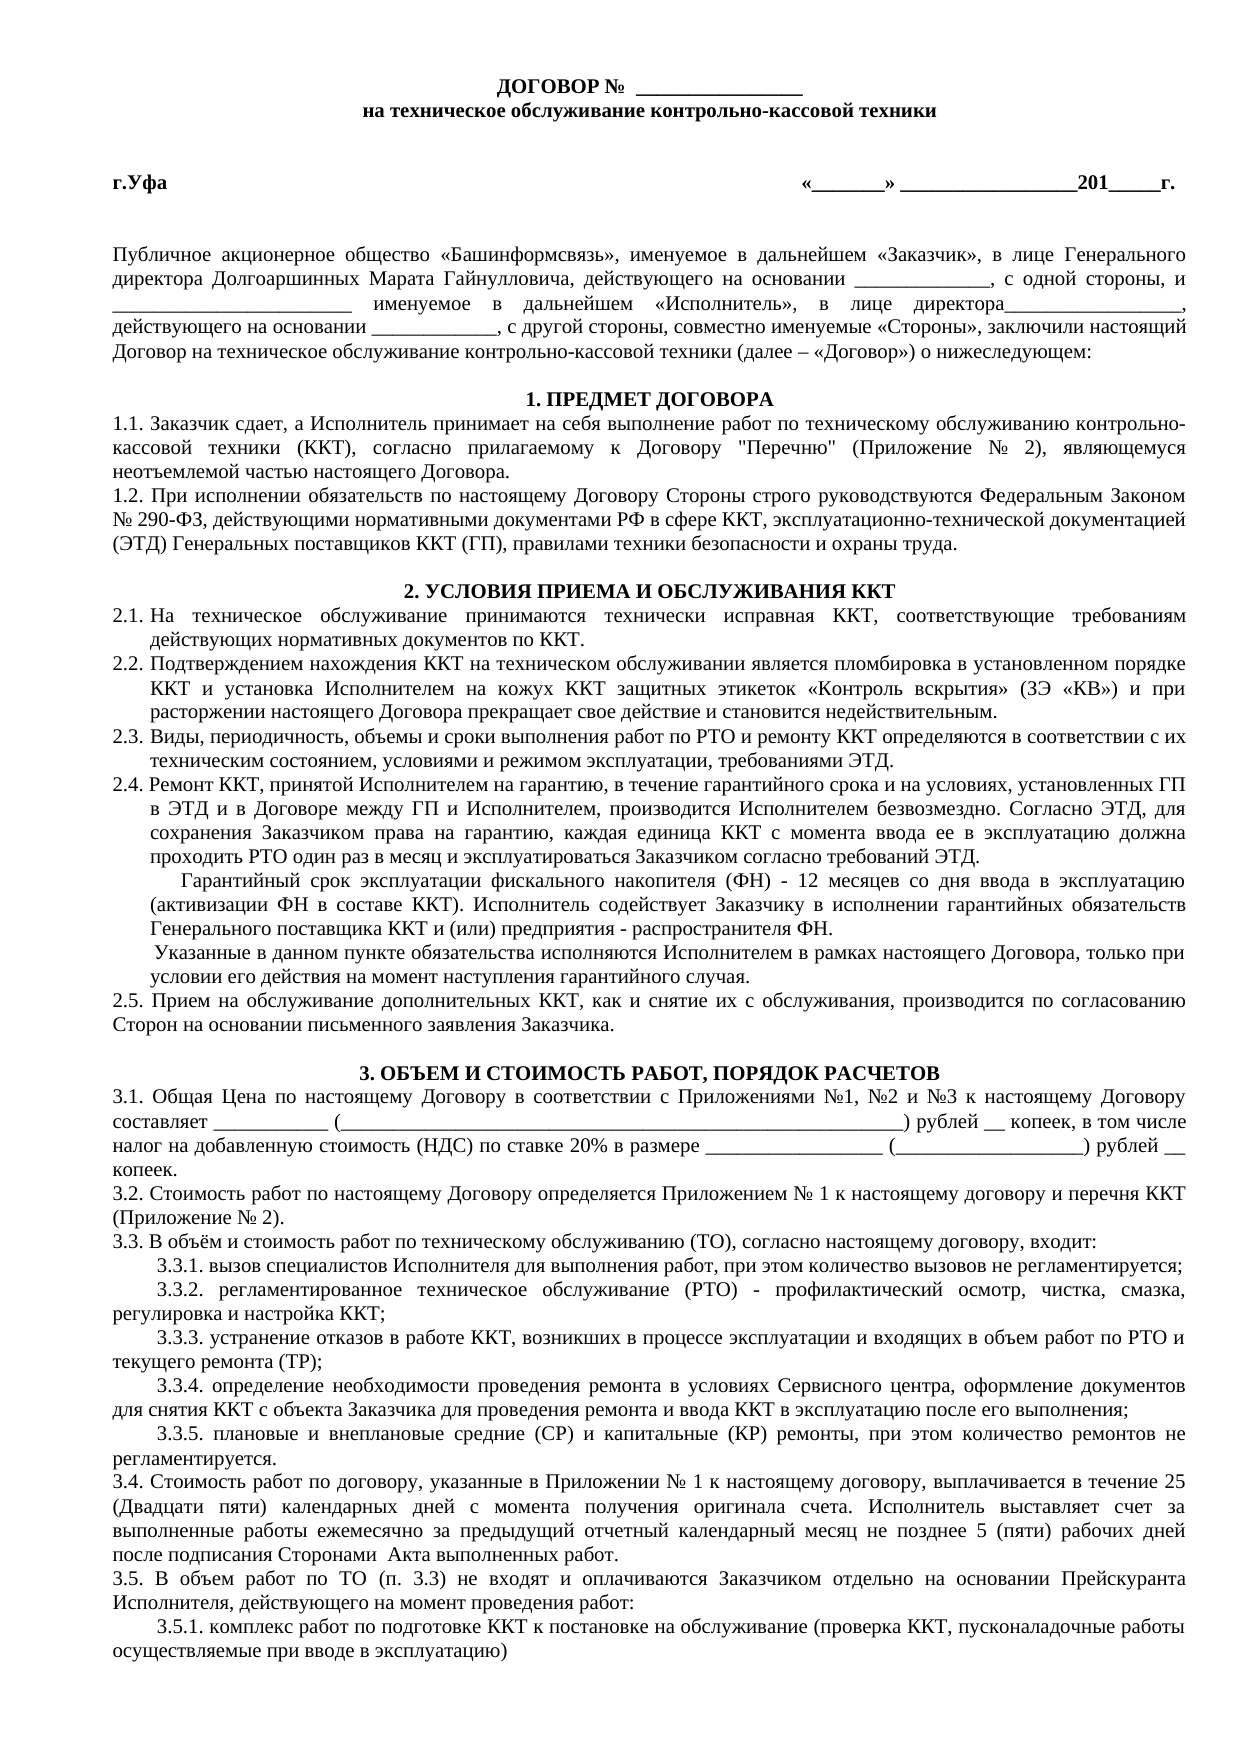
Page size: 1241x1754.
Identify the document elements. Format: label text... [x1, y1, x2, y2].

list Подтверждением нахождения ККТ на техническом обслуживании является пломбировка в установленном порядке ККТ и установка Исполнителем на кожух ККТ защитных этикеток «Контроль вскрытия» (ЗЭ «КВ») и при расторжении настоящего Договора прекращает свое действие и становится недействительным. [112, 651, 1187, 723]
text на техническое обслуживание контрольно-кассовой техники [112, 98, 1187, 122]
text 3.1. Общая Цена по настоящему Договору в соответствии с Приложениями №1, №2 и №3 к настоящему Договору составляет ___________ (______________________________________________________) рублей __ копеек, в том числе налог на добавленную стоимость (НДС) по ставке 20% в размере _________________ (__________________) рублей __ копеек. [112, 1084, 1187, 1181]
text 3.3.5. плановые и внеплановые средние (СР) и капитальные (КР) ремонты, при этом количество ремонтов не регламентируется. [112, 1421, 1187, 1469]
text Указанные в данном пункте обязательства исполняются Исполнителем в рамках настоящего Договора, только при условии его действия на момент наступления гарантийного случая. [112, 940, 1187, 988]
text 3.3.2. регламентированное техническое обслуживание (РТО) - профилактический осмотр, чистка, смазка, регулировка и настройка ККТ; [112, 1277, 1187, 1325]
text 2. УСЛОВИЯ ПРИЕМА И ОБСЛУЖИВАНИЯ ККТ [112, 579, 1187, 603]
text Гарантийный срок эксплуатации фискального накопителя (ФН) - 12 месяцев со дня ввода в эксплуатацию (активизации ФН в составе ККТ). Исполнитель содействует Заказчику в исполнении гарантийных обязательств Генерального поставщика ККТ и (или) предприятия - распространителя ФН. [112, 868, 1187, 940]
list Виды, периодичность, объемы и сроки выполнения работ по РТО и ремонту ККТ определяются в соответствии с их техническим состоянием, условиями и режимом эксплуатации, требованиями ЭТД. [112, 723, 1187, 772]
text 3.2. Стоимость работ по настоящему Договору определяется Приложением № 1 к настоящему договору и перечня ККТ (Приложение № 2). [112, 1181, 1187, 1229]
text 3.4. Стоимость работ по договору, указанные в Приложении № 1 к настоящему договору, выплачивается в течение 25 (Двадцати пяти) календарных дней с момента получения оригинала счета. Исполнитель выставляет счет за выполненные работы ежемесячно за предыдущий отчетный календарный месяц не позднее 5 (пяти) рабочих дней после подписания Сторонами Акта выполненных работ. [112, 1469, 1187, 1566]
text 3.3.4. определение необходимости проведения ремонта в условиях Сервисного центра, оформление документов для снятия ККТ с объекта Заказчика для проведения ремонта и ввода ККТ в эксплуатацию после его выполнения; [112, 1373, 1187, 1421]
text 3.3.1. вызов специалистов Исполнителя для выполнения работ, при этом количество вызовов не регламентируется; [112, 1253, 1187, 1277]
text 2.4. Ремонт ККТ, принятой Исполнителем на гарантию, в течение гарантийного срока и на условиях, установленных ГП в ЭТД и в Договоре между ГП и Исполнителем, производится Исполнителем безвозмездно. Согласно ЭТД, для сохранения Заказчиком права на гарантию, каждая единица ККТ с момента ввода ее в эксплуатацию должна проходить РТО один раз в месяц и эксплуатироваться Заказчиком согласно требований ЭТД. [112, 772, 1187, 868]
text 3. ОБЪЕМ И СТОИМОСТЬ РАБОТ, ПОРЯДОК РАСЧЕТОВ [112, 1060, 1187, 1084]
text 1.1. Заказчик сдает, а Исполнитель принимает на себя выполнение работ по техническому обслуживанию контрольно-кассовой техники (ККТ), согласно прилагаемому к Договору "Перечню" (Приложение № 2), являющемуся неотъемлемой частью настоящего Договора. [112, 411, 1187, 483]
text 1.2. При исполнении обязательств по настоящему Договору Стороны строго руководствуются Федеральным Законом № 290-ФЗ, действующими нормативными документами РФ в сфере ККТ, эксплуатационно-технической документацией (ЭТД) Генеральных поставщиков ККТ (ГП), правилами техники безопасности и охраны труда. [112, 483, 1187, 555]
text Публичное акционерное общество «Башинформсвязь», именуемое в дальнейшем «Заказчик», в лице Генерального директора Долгоаршинных Марата Гайнулловича, действующего на основании _____________, с одной стороны, и _______________________ именуемое в дальнейшем «Исполнитель», в лице директора_________________, действующего на основании ____________, с другой стороны, совместно именуемые «Стороны», заключили настоящий Договор на техническое обслуживание контрольно-кассовой техники (далее – «Договор») о нижеследующем: [112, 242, 1187, 363]
text ДОГОВОР № ________________ [112, 74, 1187, 98]
text 3.5.1. комплекс работ по подготовке ККТ к постановке на обслуживание (проверка ККТ, пусконаладочные работы осуществляемые при вводе в эксплуатацию) [112, 1614, 1187, 1662]
text 3.3. В объём и стоимость работ по техническому обслуживанию (ТО), согласно настоящему договору, входит: [112, 1229, 1187, 1253]
text г.Уфа «_______» _________________201_____г. [112, 170, 1187, 194]
list На техническое обслуживание принимаются технически исправная ККТ, соответствующие требованиям действующих нормативных документов по ККТ. [112, 603, 1187, 651]
text 3.5. В объем работ по ТО (п. 3.3) не входят и оплачиваются Заказчиком отдельно на основании Прейскуранта Исполнителя, действующего на момент проведения работ: [112, 1566, 1187, 1614]
text 3.3.3. устранение отказов в работе ККТ, возникших в процессе эксплуатации и входящих в объем работ по РТО и текущего ремонта (ТР); [112, 1325, 1187, 1373]
text 2.5. Прием на обслуживание дополнительных ККТ, как и снятие их с обслуживания, производится по согласованию Сторон на основании письменного заявления Заказчика. [112, 988, 1187, 1036]
text 1. ПРЕДМЕТ ДОГОВОРА [112, 387, 1187, 411]
